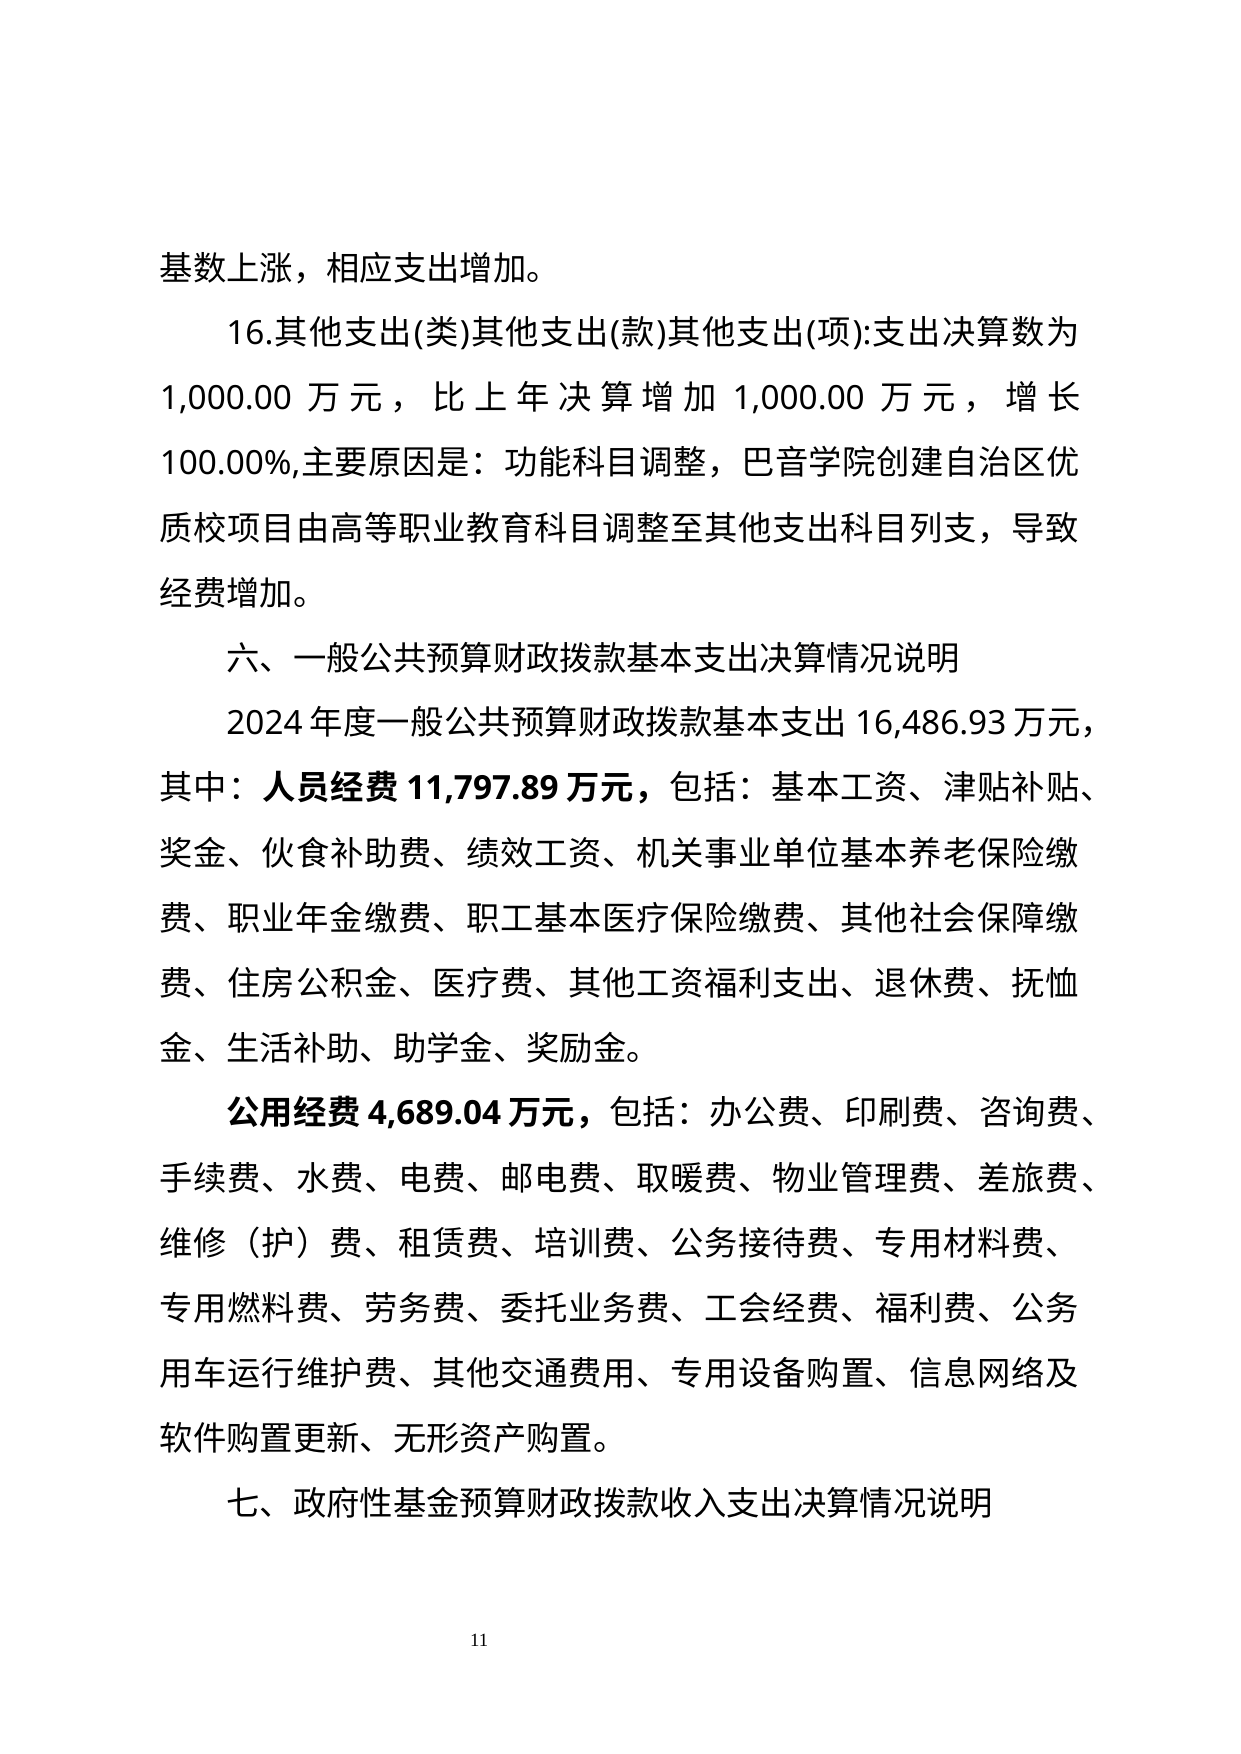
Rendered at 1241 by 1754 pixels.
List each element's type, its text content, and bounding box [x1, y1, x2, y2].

text 七、政府性基金预算财政拨款收入支出决算情况说明 [159, 1468, 1081, 1533]
text 六、一般公共预算财政拨款基本支出决算情况说明 [159, 623, 1081, 688]
text 2024年度一般公共预算财政拨款基本支出16,486.93万元，其中：人员经费11,797.89万元，包括：基本工资、津贴补贴、奖金、伙食补助费、绩效工资、机关事业单位基本养老保险缴费、职业年金缴费、职工基本医疗保险缴费、其他社会保障缴费、住房公积金、医疗费、其他工资福利支出、退休费、抚恤金、生活补助、助学金、奖励金。 [159, 688, 1081, 1078]
text 16.其他支出(类)其他支出(款)其他支出(项):支出决算数为1,000.00万元，比上年决算增加1,000.00万元，增长100.00%,主要原因是：功能科目调整，巴音学院创建自治区优质校项目由高等职业教育科目调整至其他支出科目列支，导致经费增加。 [159, 298, 1081, 623]
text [159, 233, 1081, 298]
text 公用经费4,689.04万元，包括：办公费、印刷费、咨询费、手续费、水费、电费、邮电费、取暖费、物业管理费、差旅费、维修（护）费、租赁费、培训费、公务接待费、专用材料费、专用燃料费、劳务费、委托业务费、工会经费、福利费、公务用车运行维护费、其他交通费用、专用设备购置、信息网络及软件购置更新、无形资产购置。 [159, 1078, 1081, 1468]
